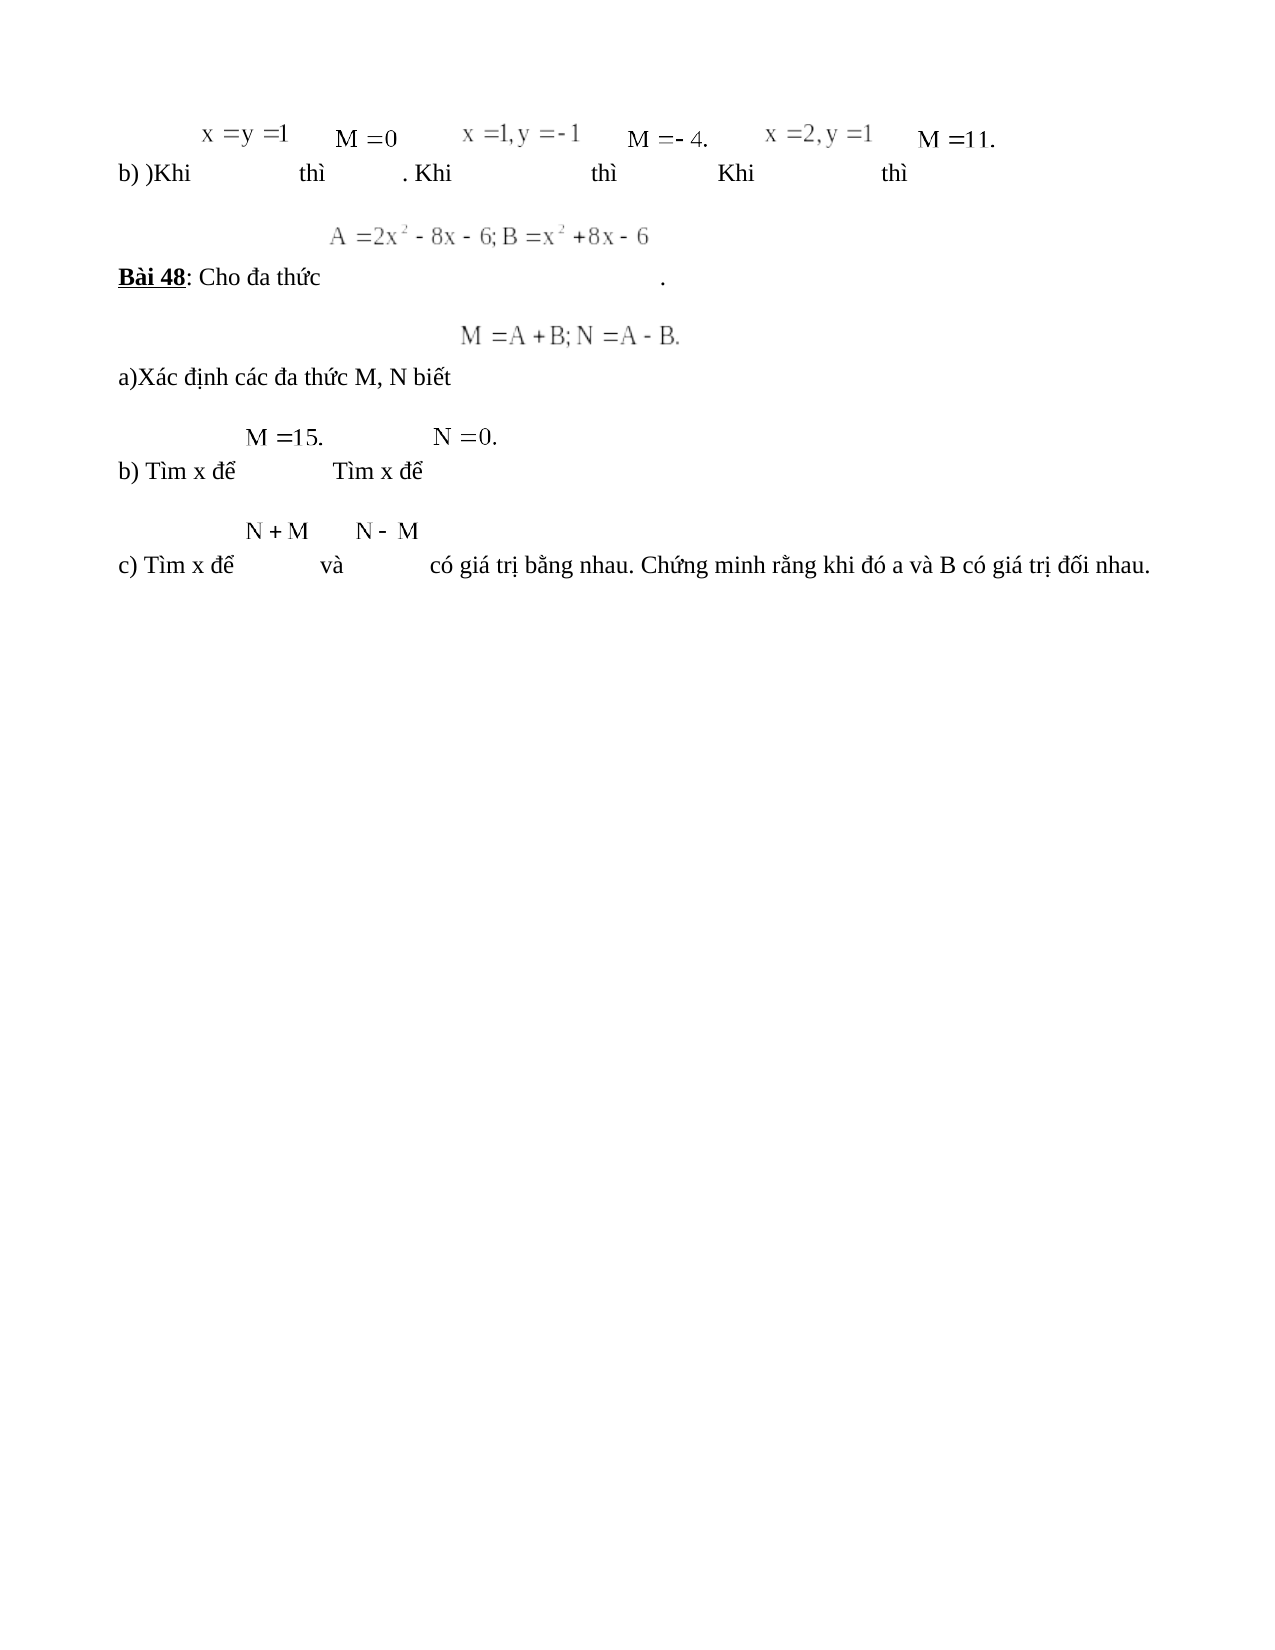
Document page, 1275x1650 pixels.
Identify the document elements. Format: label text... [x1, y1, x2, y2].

text b) Tìm x để Tìm x để [118, 422, 1157, 485]
text a)Xác định các đa thức M, N biết [118, 322, 1157, 391]
text c) Tìm x để và có giá trị bằng nhau. Chứng minh rằng khi đó a và B có giá trị đối nhau. [118, 517, 1157, 579]
text Bài 48: Cho đa thức . [118, 218, 1157, 291]
text b) )Khi thì . Khi thì Khi thì [118, 118, 1157, 187]
